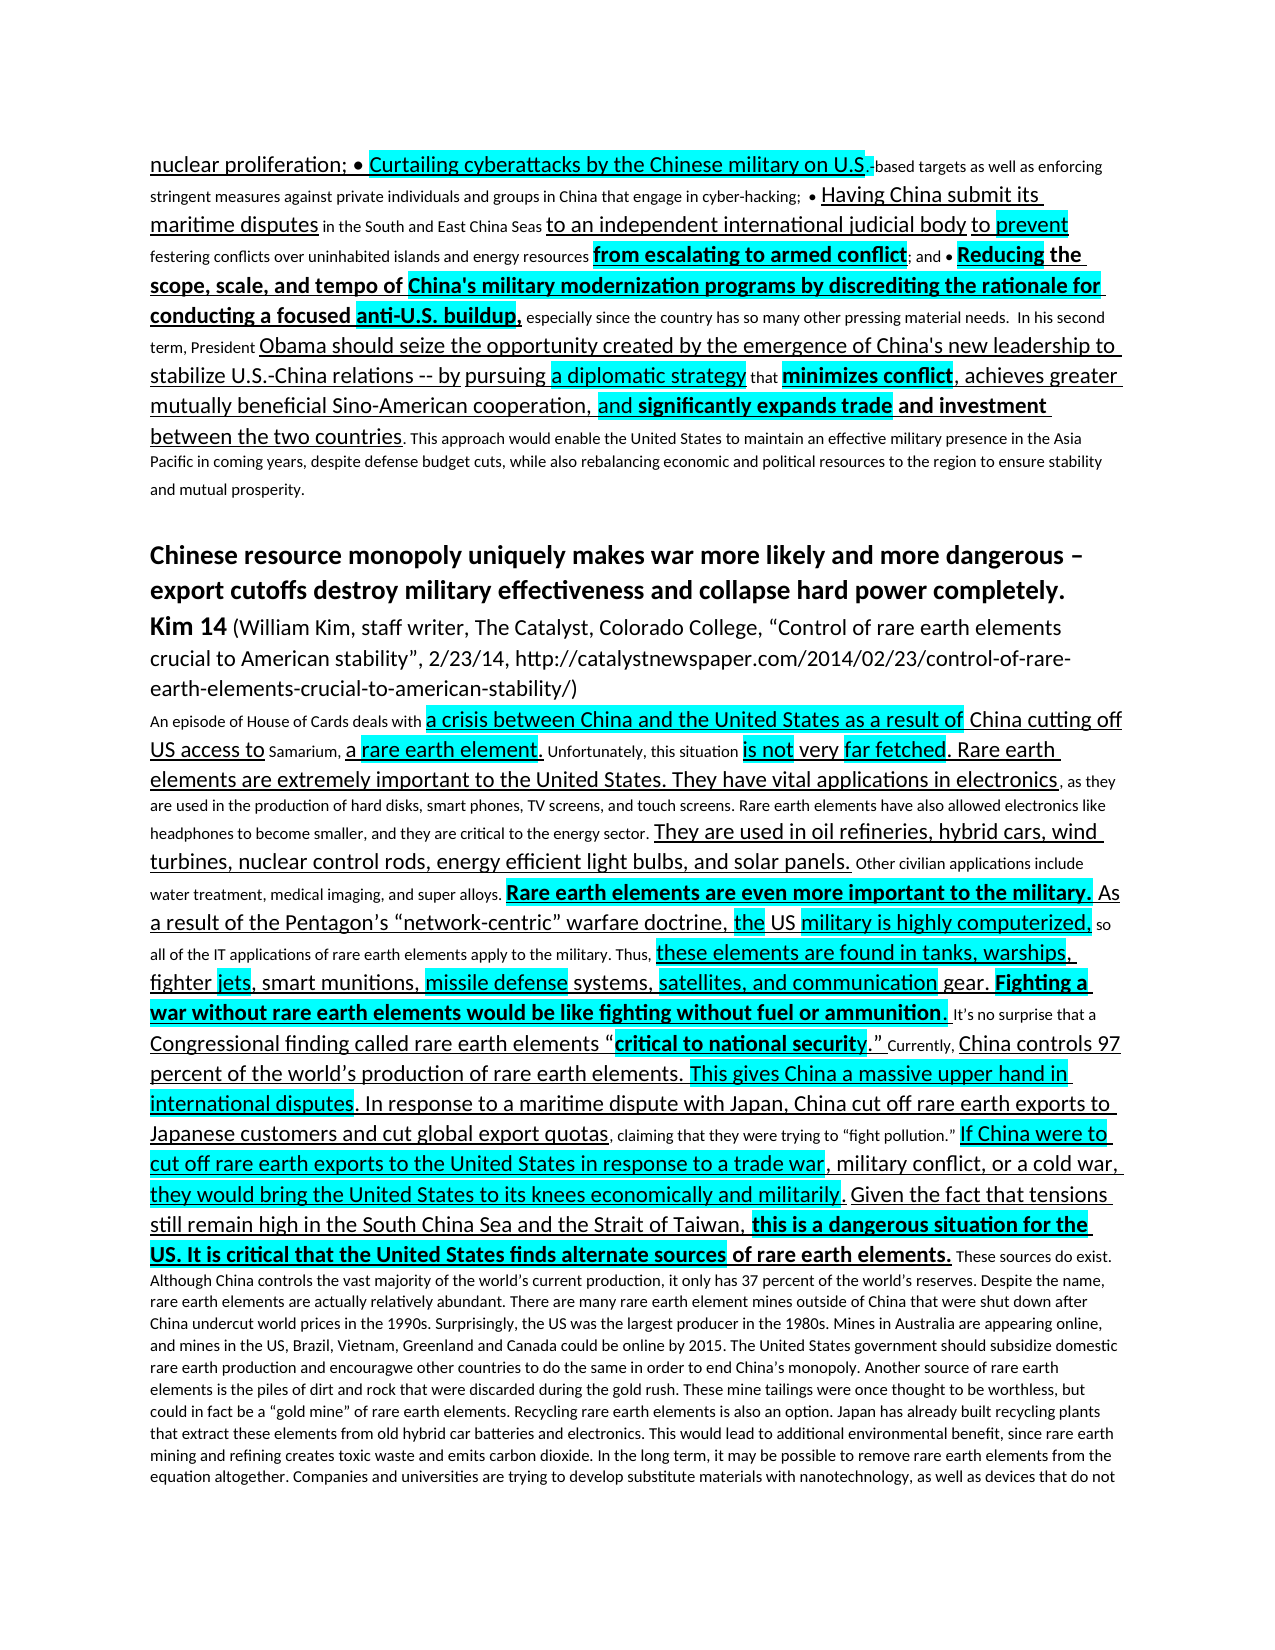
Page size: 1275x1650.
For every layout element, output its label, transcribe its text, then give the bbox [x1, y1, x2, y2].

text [150, 150, 1125, 501]
subtitle Chinese resource monopoly uniquely makes war more likely and more dangerous – export cutoffs destroy military effectiveness and collapse hard power completely. [150, 538, 1125, 607]
text Kim 14 (William Kim, staff writer, The Catalyst, Colorado College, “Control of rare earth elements crucial to American stability”, 2/23/14, http://catalystnewspaper.com/2014/02/23/control-of-rare-earth-elements-crucial-to-american-stability/) [150, 609, 1125, 703]
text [150, 705, 1125, 1487]
